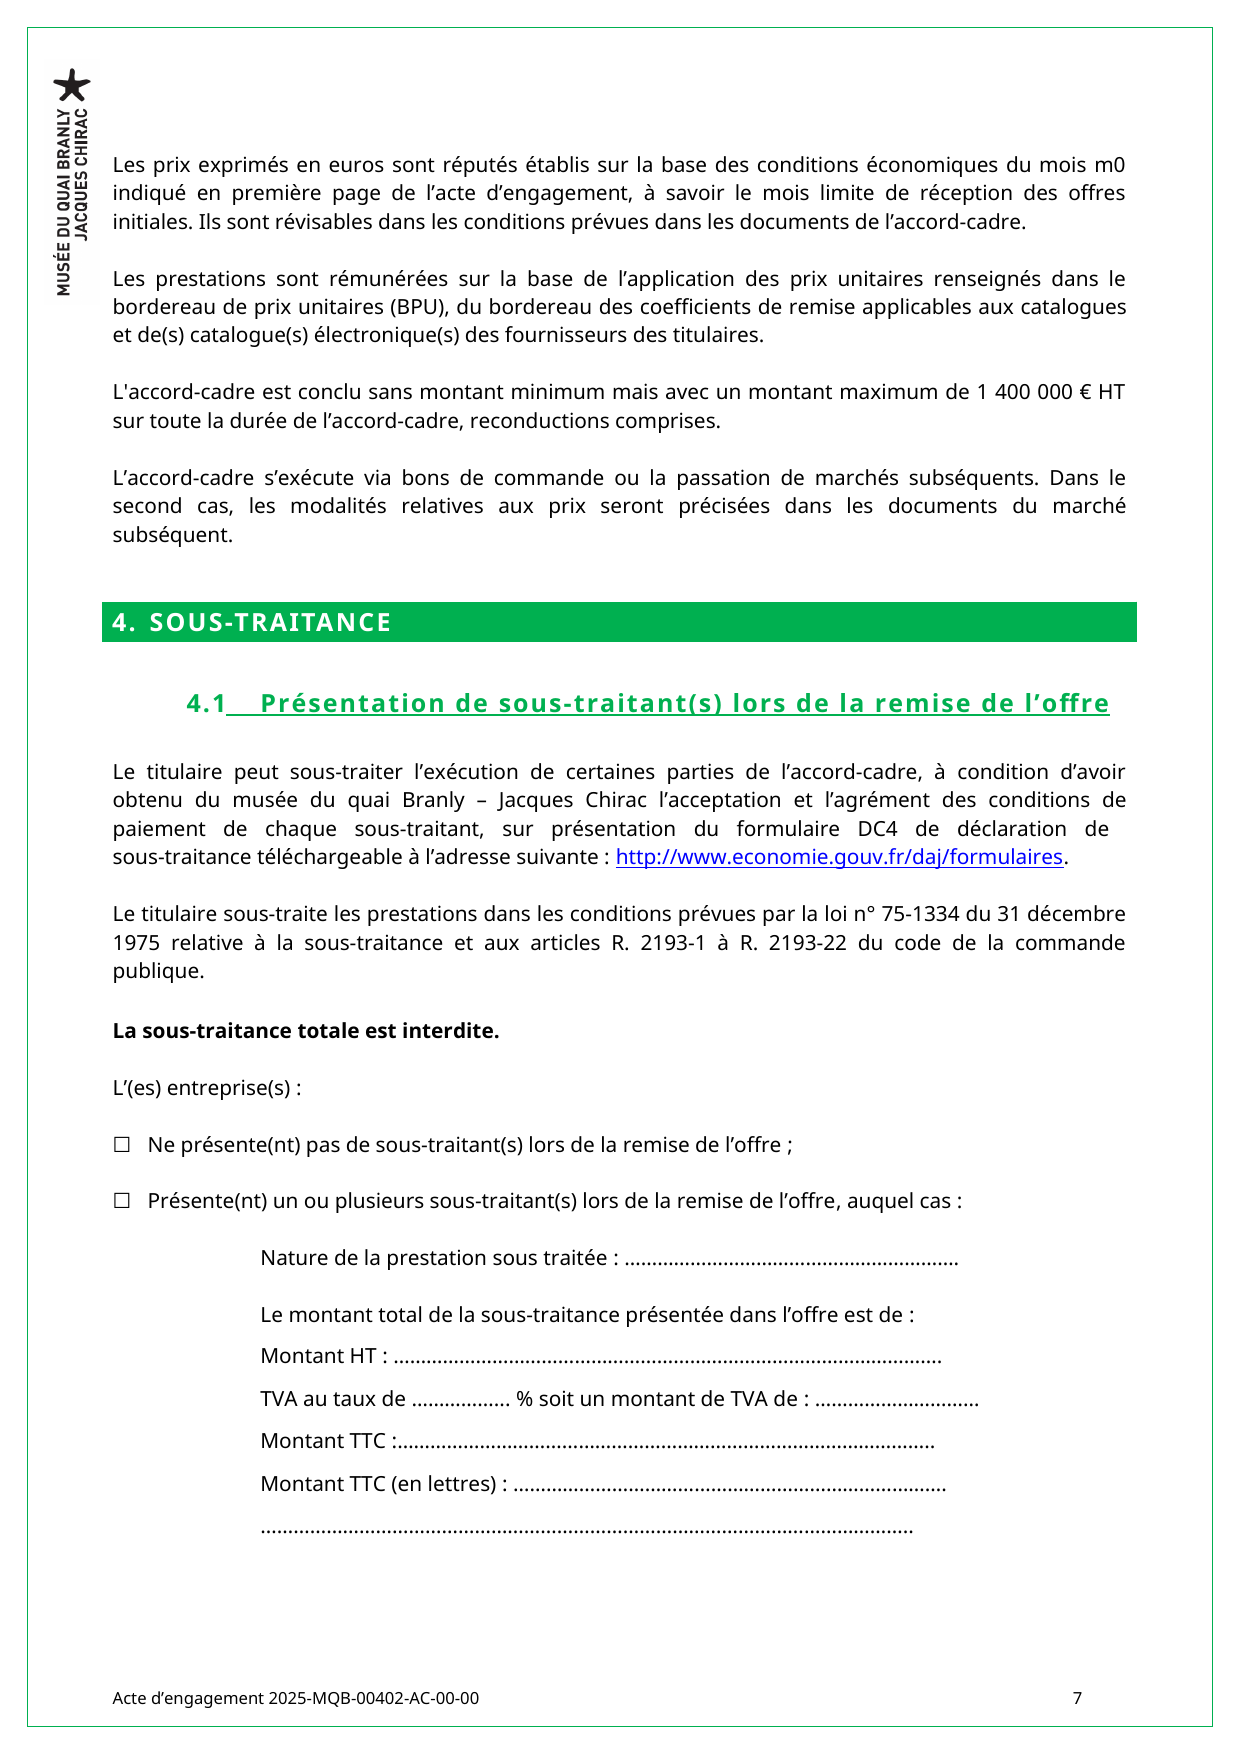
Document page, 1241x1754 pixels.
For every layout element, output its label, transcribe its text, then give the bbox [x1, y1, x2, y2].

text ……………………………………………………………………………………………………….. [260, 1512, 1128, 1540]
text La sous-traitance totale est interdite. [112, 1016, 1128, 1044]
title Sous-traitance [104, 603, 1136, 641]
text Présente(nt) un ou plusieurs sous-traitant(s) lors de la remise de l’offre, auquel cas : [112, 1187, 1128, 1215]
text Le montant total de la sous-traitance présentée dans l’offre est de : [260, 1300, 1128, 1329]
text TVA au taux de ……………... % soit un montant de TVA de : ………………………… [260, 1384, 1128, 1412]
text Le titulaire sous-traite les prestations dans les conditions prévues par la loi n° 75-1334 du 31 décembre 1975 relative à la sous-traitance et aux articles R. 2193-1 à R. 2193-22 du code de la commande publique. [112, 899, 1128, 985]
text Montant TTC :…………………………………………………………………………………….. [260, 1426, 1128, 1455]
subtitle Présentation de sous-traitant(s) lors de la remise de l’offre [186, 686, 1128, 720]
text L’(es) entreprise(s) : [112, 1073, 1128, 1101]
text L'accord-cadre est conclu sans montant minimum mais avec un montant maximum de 1 400 000 € HT sur toute la durée de l’accord-cadre, reconductions comprises. [112, 377, 1128, 434]
text Ne présente(nt) pas de sous-traitant(s) lors de la remise de l’offre ; [112, 1130, 1128, 1158]
text Montant HT : ………………………………………………………………………………………. [260, 1341, 1128, 1370]
text Les prix exprimés en euros sont réputés établis sur la base des conditions économiques du mois m0 indiqué en première page de l’acte d’engagement, à savoir le mois limite de réception des offres initiales. Ils sont révisables dans les conditions prévues dans les documents de l’accord-cadre. [112, 150, 1128, 235]
text Le titulaire peut sous-traiter l’exécution de certaines parties de l’accord-cadre, à condition d’avoir obtenu du musée du quai Branly – Jacques Chirac l’acceptation et l’agrément des conditions de paiement de chaque sous-traitant, sur présentation du formulaire DC4 de déclaration de sous-traitance téléchargeable à l’adresse suivante : http://www.economie.gouv.fr/daj/formulaires. [112, 757, 1128, 871]
text L’accord-cadre s’exécute via bons de commande ou la passation de marchés subséquents. Dans le second cas, les modalités relatives aux prix seront précisées dans les documents du marché subséquent. [112, 463, 1128, 548]
text Montant TTC (en lettres) : ……………………………………………………………………. [260, 1469, 1128, 1497]
text Les prestations sont rémunérées sur la base de l’application des prix unitaires renseignés dans le bordereau de prix unitaires (BPU), du bordereau des coefficients de remise applicables aux catalogues et de(s) catalogue(s) électronique(s) des fournisseurs des titulaires. [112, 264, 1128, 349]
text Nature de la prestation sous traitée : ……………………………………………………. [260, 1243, 1128, 1272]
